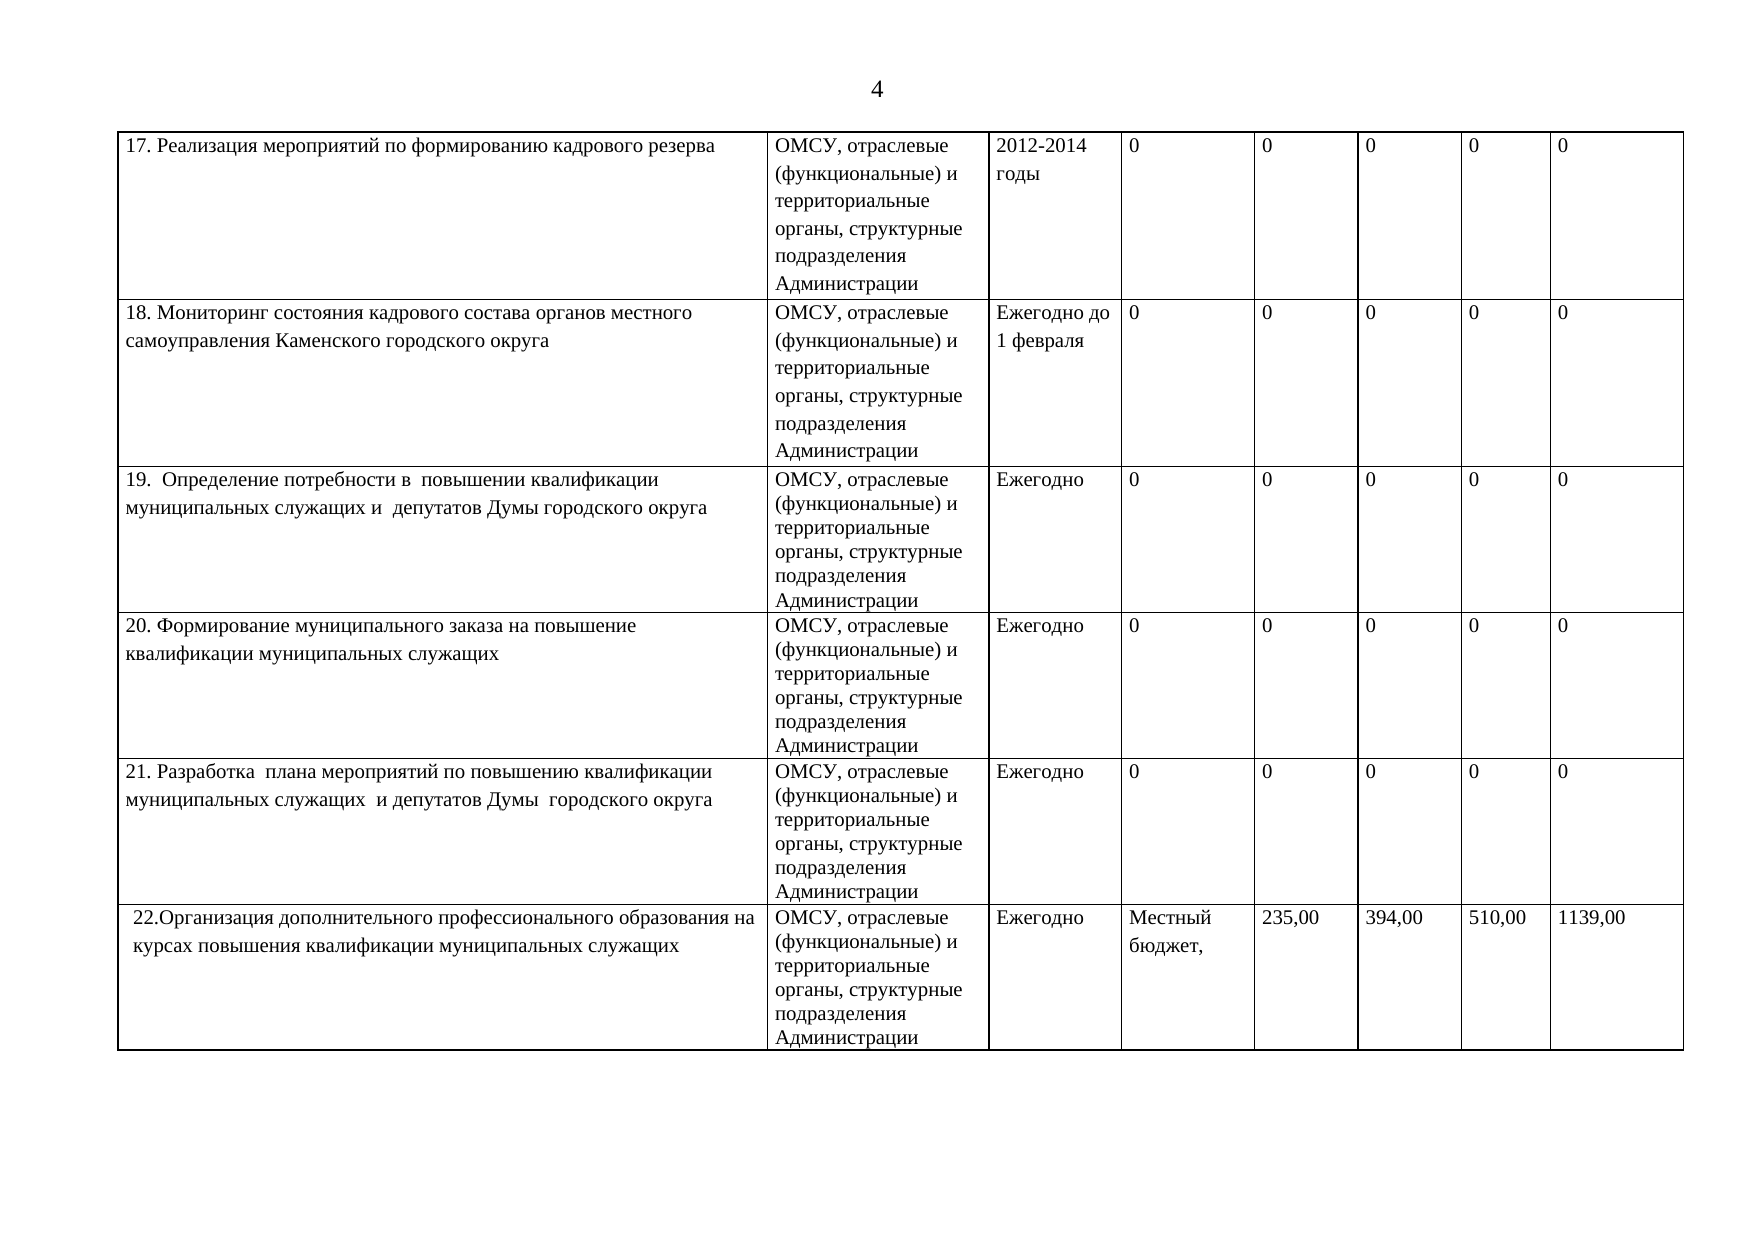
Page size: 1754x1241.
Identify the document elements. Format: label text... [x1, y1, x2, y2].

table_cell Ежегодно до 1 февраля [990, 300, 1121, 466]
table_cell 0 [1551, 613, 1683, 757]
table_cell 0 [1255, 759, 1357, 903]
table_cell 0 [1359, 759, 1461, 903]
table_cell 1139,00 [1551, 905, 1683, 1049]
table_cell 0 [1551, 300, 1683, 466]
table_cell 0 [1359, 613, 1461, 757]
table_cell 0 [1462, 467, 1550, 612]
table_cell 19. Определение потребности в повышении квалификации муниципальных служащих и депутатов Думы городского округа [119, 467, 767, 612]
table_cell 0 [1359, 300, 1461, 466]
table_cell 0 [1255, 613, 1357, 757]
table_cell 0 [1255, 133, 1357, 298]
table_cell 0 [1551, 133, 1683, 298]
table_cell 0 [1551, 759, 1683, 903]
table_cell ОМСУ, отраслевые (функциональные) и территориальные органы, структурные подразделения Администрации [768, 467, 988, 612]
table_cell 0 [1255, 467, 1357, 612]
table_cell ОМСУ, отраслевые (функциональные) и территориальные органы, структурные подразделения Администрации [768, 133, 988, 298]
table_cell 0 [1462, 300, 1550, 466]
table_cell 510,00 [1462, 905, 1550, 1049]
table_cell 0 [1122, 133, 1254, 298]
table_cell Ежегодно [990, 613, 1121, 757]
table_cell 0 [1122, 467, 1254, 612]
table_cell 18. Мониторинг состояния кадрового состава органов местного самоуправления Каменского городского округа [119, 300, 767, 466]
table_cell 0 [1462, 613, 1550, 757]
table_cell 21. Разработка плана мероприятий по повышению квалификации муниципальных служащих и депутатов Думы городского округа [119, 759, 767, 903]
table_cell 2012-2014 годы [990, 133, 1121, 298]
table_cell Ежегодно [990, 467, 1121, 612]
table_cell ОМСУ, отраслевые (функциональные) и территориальные органы, структурные подразделения Администрации [768, 905, 988, 1049]
table_cell 0 [1122, 300, 1254, 466]
table_cell ОМСУ, отраслевые (функциональные) и территориальные органы, структурные подразделения Администрации [768, 759, 988, 903]
table_cell 0 [1122, 759, 1254, 903]
table_cell 0 [1255, 300, 1357, 466]
table_cell 0 [1359, 133, 1461, 298]
table_cell 0 [1462, 759, 1550, 903]
table_cell Ежегодно [990, 905, 1121, 1049]
table_cell 22.Организация дополнительного профессионального образования на курсах повышения квалификации муниципальных служащих [119, 905, 767, 1049]
table_cell 17. Реализация мероприятий по формированию кадрового резерва [119, 133, 767, 298]
table_cell 0 [1122, 613, 1254, 757]
table_cell 0 [1551, 467, 1683, 612]
table_cell Ежегодно [990, 759, 1121, 903]
table_cell 0 [1462, 133, 1550, 298]
table_cell 235,00 [1255, 905, 1357, 1049]
table_cell ОМСУ, отраслевые (функциональные) и территориальные органы, структурные подразделения Администрации [768, 300, 988, 466]
table_cell 0 [1359, 467, 1461, 612]
table_cell ОМСУ, отраслевые (функциональные) и территориальные органы, структурные подразделения Администрации [768, 613, 988, 757]
table_cell 20. Формирование муниципального заказа на повышение квалификации муниципальных служащих [119, 613, 767, 757]
table_cell Местный бюджет, [1122, 905, 1254, 1049]
table_cell 394,00 [1359, 905, 1461, 1049]
